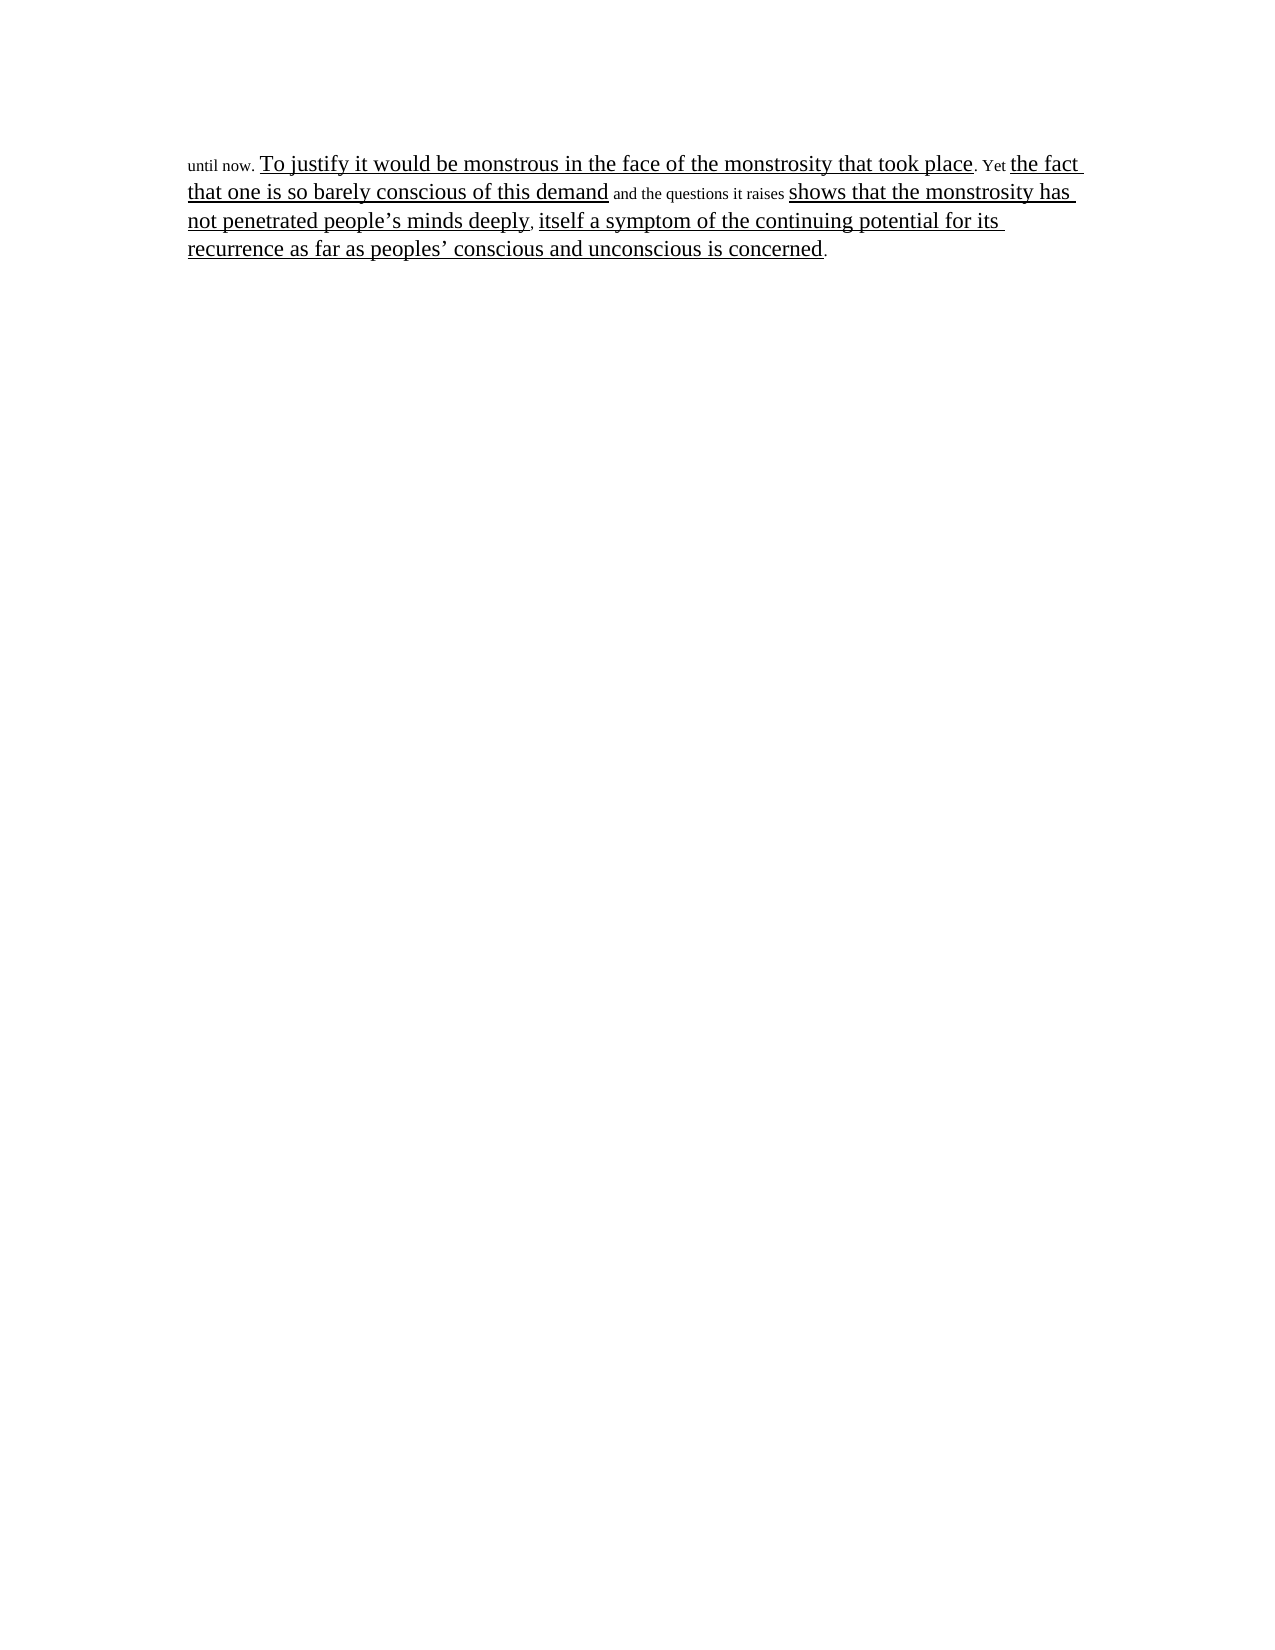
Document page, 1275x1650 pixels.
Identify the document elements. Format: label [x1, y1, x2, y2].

text [187, 150, 1087, 262]
